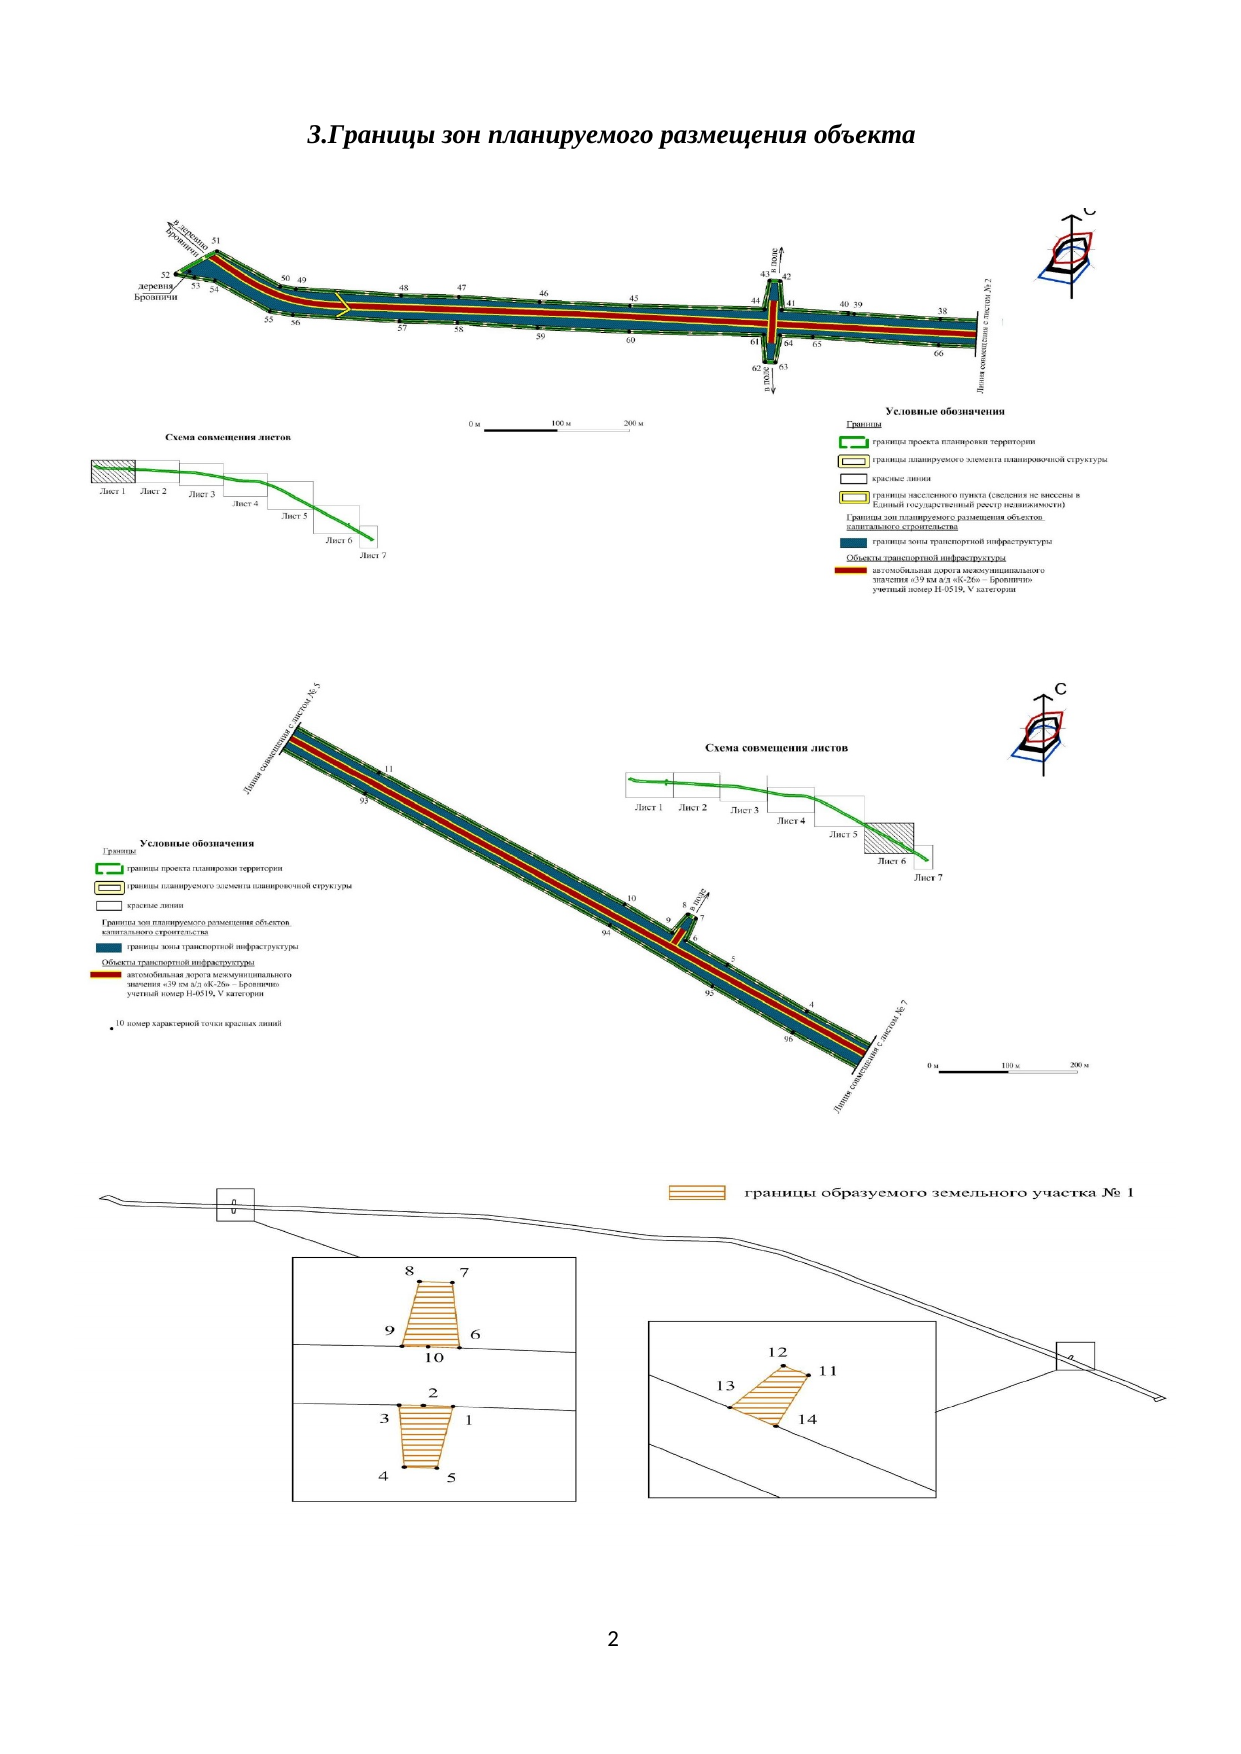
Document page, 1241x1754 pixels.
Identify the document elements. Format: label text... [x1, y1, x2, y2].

picture [73, 1152, 1176, 1546]
text 3.Границы зон планируемого размещения объекта [74, 118, 1152, 149]
picture [73, 208, 1109, 614]
picture [73, 677, 1144, 1128]
